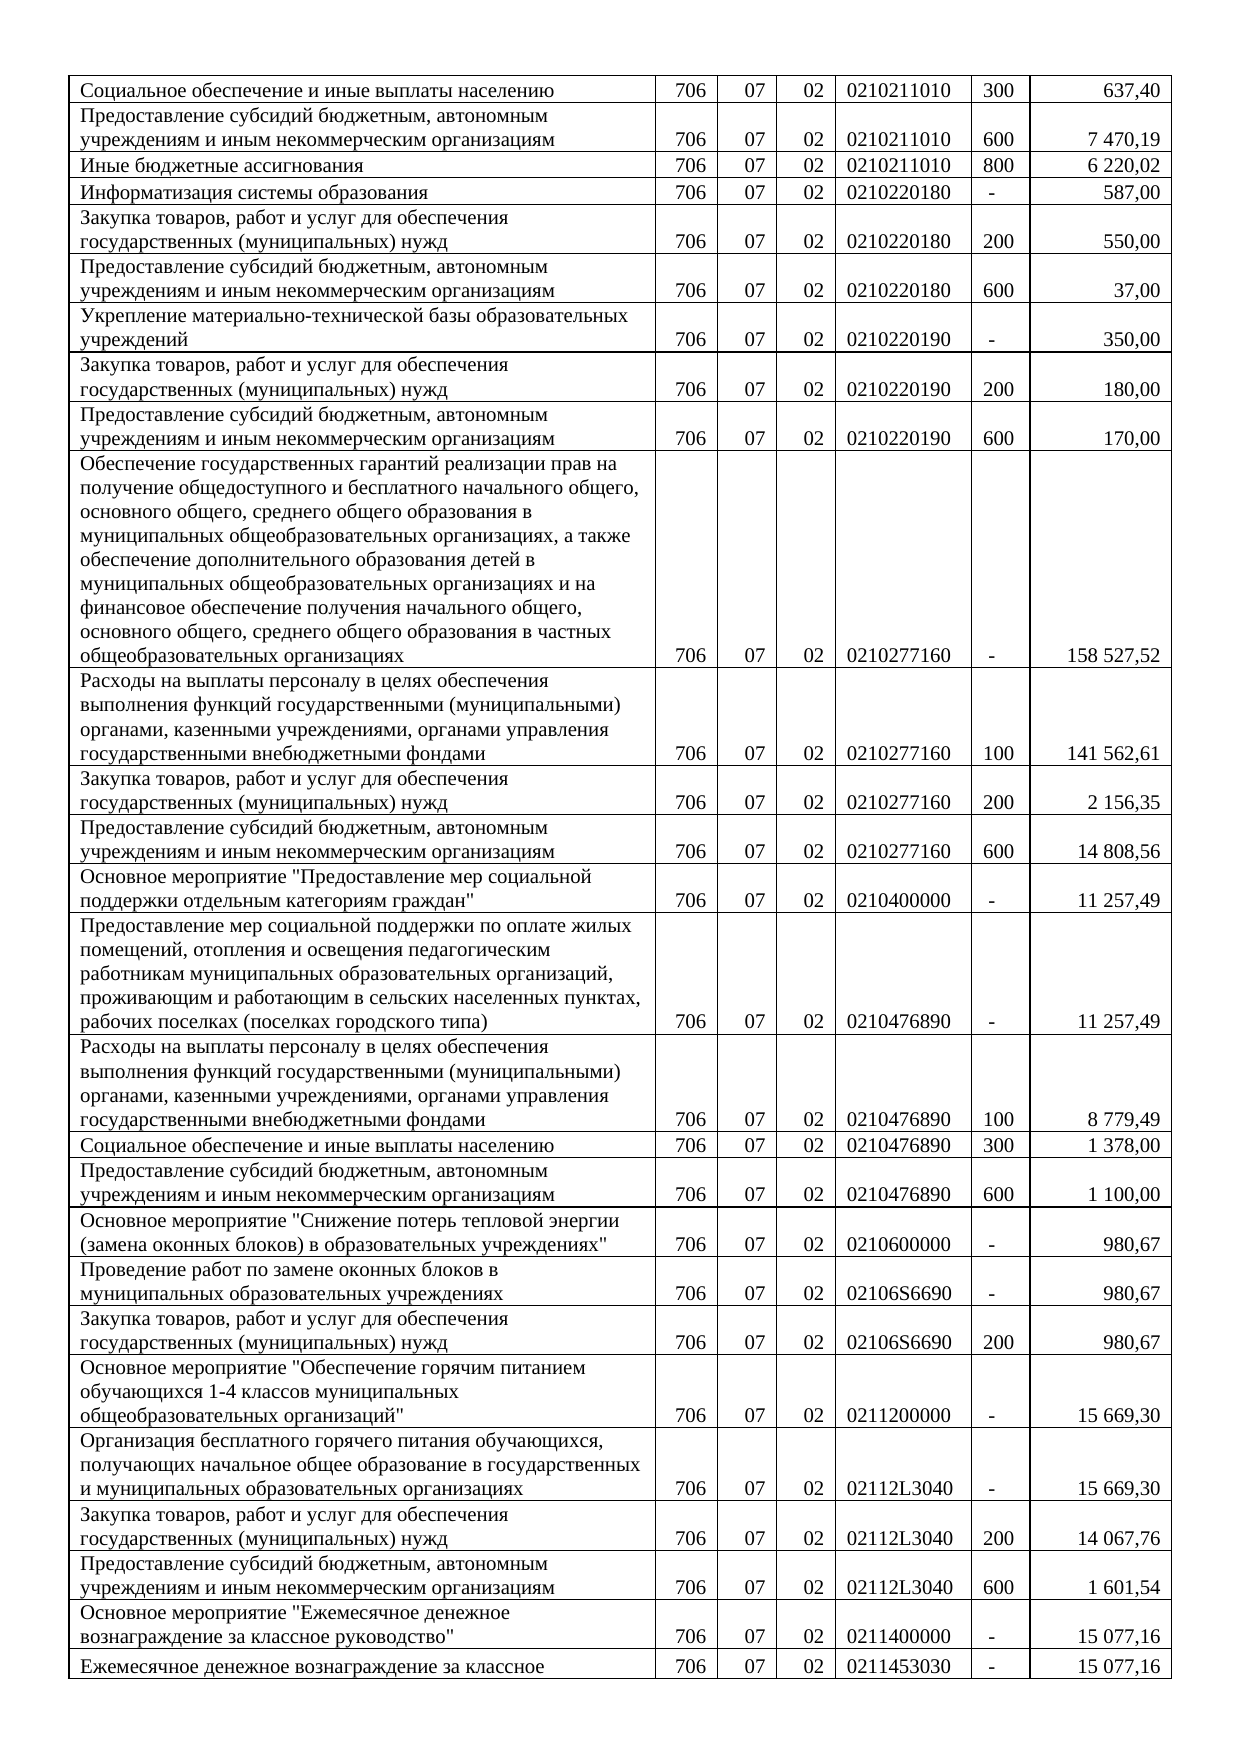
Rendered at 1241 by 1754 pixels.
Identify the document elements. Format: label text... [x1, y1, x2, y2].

table_cell Социальное обеспечение и иные выплаты населению [70, 76, 655, 102]
table_cell 07 [718, 913, 776, 1033]
table_cell 600 [972, 254, 1029, 302]
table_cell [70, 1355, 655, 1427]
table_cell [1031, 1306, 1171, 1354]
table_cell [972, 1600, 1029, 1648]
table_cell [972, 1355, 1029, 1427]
table_cell 0210220180 [836, 178, 971, 204]
table_cell 02 [777, 205, 835, 253]
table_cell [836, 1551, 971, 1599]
table_cell Предоставление субсидий бюджетным, автономным учреждениям и иным некоммерческим организациям [70, 1158, 655, 1206]
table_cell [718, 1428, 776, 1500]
table_cell 0210476890 [836, 1158, 971, 1206]
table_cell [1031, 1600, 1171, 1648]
table_cell Расходы на выплаты персоналу в целях обеспечения выполнения функций государственными (муниципальными) органами, казенными учреждениями, органами управления государственными внебюджетными фондами [70, 668, 655, 764]
table_cell 07 [718, 402, 776, 450]
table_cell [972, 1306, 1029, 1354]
table_cell 6 220,02 [1031, 152, 1171, 177]
table_cell 550,00 [1031, 205, 1171, 253]
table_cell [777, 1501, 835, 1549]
table_cell 0210211010 [836, 76, 971, 102]
table_cell 02 [777, 402, 835, 450]
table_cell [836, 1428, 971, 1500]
table_cell 07 [718, 1035, 776, 1131]
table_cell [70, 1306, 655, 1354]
table_cell - [972, 451, 1029, 667]
table_cell 706 [656, 1158, 717, 1206]
table_cell 0210277160 [836, 668, 971, 764]
table_cell 02 [777, 913, 835, 1033]
table_cell 600 [972, 103, 1029, 151]
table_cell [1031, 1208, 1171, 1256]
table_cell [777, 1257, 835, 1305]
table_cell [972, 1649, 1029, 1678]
table_cell 200 [972, 766, 1029, 814]
table_cell 02 [777, 1158, 835, 1206]
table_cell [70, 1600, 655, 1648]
table_cell - [972, 913, 1029, 1033]
table_cell 02 [777, 668, 835, 764]
table_cell 02 [777, 103, 835, 151]
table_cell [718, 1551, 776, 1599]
table_cell Предоставление субсидий бюджетным, автономным учреждениям и иным некоммерческим организациям [70, 103, 655, 151]
table_cell 0210220190 [836, 303, 971, 351]
table_cell 0210220190 [836, 353, 971, 401]
table_cell 07 [718, 254, 776, 302]
table_cell Основное мероприятие "Предоставление мер социальной поддержки отдельным категориям граждан" [70, 864, 655, 912]
table_cell 8 779,49 [1031, 1035, 1171, 1131]
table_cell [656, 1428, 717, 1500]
table_cell Информатизация системы образования [70, 178, 655, 204]
table_cell 706 [656, 76, 717, 102]
table_cell 02 [777, 1132, 835, 1157]
table_cell Расходы на выплаты персоналу в целях обеспечения выполнения функций государственными (муниципальными) органами, казенными учреждениями, органами управления государственными внебюджетными фондами [70, 1035, 655, 1131]
table_cell 0210277160 [836, 766, 971, 814]
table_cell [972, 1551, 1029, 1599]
table_cell Предоставление субсидий бюджетным, автономным учреждениям и иным некоммерческим организациям [70, 402, 655, 450]
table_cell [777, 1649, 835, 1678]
table_cell 02 [777, 178, 835, 204]
table_cell 02 [777, 1035, 835, 1131]
table_cell 100 [972, 668, 1029, 764]
table_cell 600 [972, 402, 1029, 450]
table_cell 0210476890 [836, 1035, 971, 1131]
table_cell 02 [777, 864, 835, 912]
table_cell 2 156,35 [1031, 766, 1171, 814]
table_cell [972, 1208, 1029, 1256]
table_cell 02 [777, 303, 835, 351]
table_cell 0210220190 [836, 402, 971, 450]
table_cell 300 [972, 76, 1029, 102]
table_cell Закупка товаров, работ и услуг для обеспечения государственных (муниципальных) нужд [70, 205, 655, 253]
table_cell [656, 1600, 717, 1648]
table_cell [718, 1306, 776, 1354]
table_cell 0210211010 [836, 152, 971, 177]
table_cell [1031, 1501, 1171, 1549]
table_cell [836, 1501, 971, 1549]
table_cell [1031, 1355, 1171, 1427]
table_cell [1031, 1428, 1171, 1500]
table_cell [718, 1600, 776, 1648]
table_cell 07 [718, 353, 776, 401]
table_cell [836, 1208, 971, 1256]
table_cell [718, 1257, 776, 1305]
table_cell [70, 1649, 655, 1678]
table_cell 706 [656, 402, 717, 450]
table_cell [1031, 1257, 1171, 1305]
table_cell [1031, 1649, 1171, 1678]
table_cell 706 [656, 178, 717, 204]
table_cell Социальное обеспечение и иные выплаты населению [70, 1132, 655, 1157]
table_cell 07 [718, 76, 776, 102]
table_cell Предоставление субсидий бюджетным, автономным учреждениям и иным некоммерческим организациям [70, 254, 655, 302]
table_cell 07 [718, 451, 776, 667]
table_cell 706 [656, 913, 717, 1033]
table_cell 11 257,49 [1031, 864, 1171, 912]
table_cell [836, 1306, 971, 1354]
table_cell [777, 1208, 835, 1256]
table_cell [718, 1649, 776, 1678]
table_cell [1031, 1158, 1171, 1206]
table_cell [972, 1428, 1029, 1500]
table_cell 350,00 [1031, 303, 1171, 351]
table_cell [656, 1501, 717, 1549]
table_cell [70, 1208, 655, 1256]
table_cell 02 [777, 254, 835, 302]
table_cell 1 378,00 [1031, 1132, 1171, 1157]
table_cell 37,00 [1031, 254, 1171, 302]
table_cell - [972, 864, 1029, 912]
table_cell 600 [972, 1158, 1029, 1206]
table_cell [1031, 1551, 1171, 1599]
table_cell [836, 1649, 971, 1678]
table_cell 180,00 [1031, 353, 1171, 401]
table_cell 0210400000 [836, 864, 971, 912]
table_cell 07 [718, 152, 776, 177]
table_cell - [972, 303, 1029, 351]
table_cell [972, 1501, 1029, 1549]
table_cell 0210476890 [836, 913, 971, 1033]
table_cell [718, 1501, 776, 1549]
table_cell 02 [777, 353, 835, 401]
table_cell 07 [718, 103, 776, 151]
table_cell 706 [656, 103, 717, 151]
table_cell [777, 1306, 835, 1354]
table_cell 0210220180 [836, 205, 971, 253]
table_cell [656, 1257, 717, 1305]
table_cell 706 [656, 353, 717, 401]
table_cell 07 [718, 815, 776, 863]
table_cell 02 [777, 766, 835, 814]
table_cell 11 257,49 [1031, 913, 1171, 1033]
table_cell 0210211010 [836, 103, 971, 151]
table_cell 141 562,61 [1031, 668, 1171, 764]
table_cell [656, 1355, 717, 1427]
table_cell 800 [972, 152, 1029, 177]
table_cell 07 [718, 668, 776, 764]
table_cell 0210277160 [836, 451, 971, 667]
table_cell 200 [972, 205, 1029, 253]
table_cell 07 [718, 303, 776, 351]
table_cell Обеспечение государственных гарантий реализации прав на получение общедоступного и бесплатного начального общего, основного общего, среднего общего образования в муниципальных общеобразовательных организациях, а также обеспечение дополнительного образования детей в муниципальных общеобразовательных организациях и на финансовое обеспечение получения начального общего, основного общего, среднего общего образования в частных общеобразовательных организациях [70, 451, 655, 667]
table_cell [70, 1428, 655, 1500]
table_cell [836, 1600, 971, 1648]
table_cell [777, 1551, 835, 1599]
table_cell Закупка товаров, работ и услуг для обеспечения государственных (муниципальных) нужд [70, 766, 655, 814]
table_cell 07 [718, 205, 776, 253]
table_cell - [972, 178, 1029, 204]
table_cell 100 [972, 1035, 1029, 1131]
table_cell 02 [777, 815, 835, 863]
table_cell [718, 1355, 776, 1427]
table_cell 0210277160 [836, 815, 971, 863]
table_cell 07 [718, 178, 776, 204]
table_cell 706 [656, 303, 717, 351]
table_cell 02 [777, 76, 835, 102]
table_cell 02 [777, 152, 835, 177]
table_cell Закупка товаров, работ и услуг для обеспечения государственных (муниципальных) нужд [70, 353, 655, 401]
table_cell 02 [777, 451, 835, 667]
table_cell 170,00 [1031, 402, 1171, 450]
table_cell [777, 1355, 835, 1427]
table_cell Иные бюджетные ассигнования [70, 152, 655, 177]
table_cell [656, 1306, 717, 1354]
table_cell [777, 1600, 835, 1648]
table_cell 07 [718, 864, 776, 912]
table_cell 07 [718, 766, 776, 814]
table_cell 706 [656, 451, 717, 667]
table_cell 158 527,52 [1031, 451, 1171, 667]
table_cell Укрепление материально-технической базы образовательных учреждений [70, 303, 655, 351]
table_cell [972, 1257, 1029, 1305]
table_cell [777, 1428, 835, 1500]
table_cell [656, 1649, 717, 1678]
table_cell 587,00 [1031, 178, 1171, 204]
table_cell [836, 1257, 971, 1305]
table_cell 0210220180 [836, 254, 971, 302]
table_cell Предоставление субсидий бюджетным, автономным учреждениям и иным некоммерческим организациям [70, 815, 655, 863]
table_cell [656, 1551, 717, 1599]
table_cell Предоставление мер социальной поддержки по оплате жилых помещений, отопления и освещения педагогическим работникам муниципальных образовательных организаций, проживающим и работающим в сельских населенных пунктах, рабочих поселках (поселках городского типа) [70, 913, 655, 1033]
table_cell 706 [656, 152, 717, 177]
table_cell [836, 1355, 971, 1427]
table_cell 637,40 [1031, 76, 1171, 102]
table_cell 706 [656, 864, 717, 912]
table_cell 14 808,56 [1031, 815, 1171, 863]
table_cell 706 [656, 254, 717, 302]
table_cell 200 [972, 353, 1029, 401]
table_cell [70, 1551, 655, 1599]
table_cell 0210476890 [836, 1132, 971, 1157]
table_cell 706 [656, 668, 717, 764]
table_cell 706 [656, 766, 717, 814]
table_cell 706 [656, 205, 717, 253]
table_cell 600 [972, 815, 1029, 863]
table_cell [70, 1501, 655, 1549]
table_cell 7 470,19 [1031, 103, 1171, 151]
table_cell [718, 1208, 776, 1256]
table_cell 706 [656, 1035, 717, 1131]
table_cell 706 [656, 815, 717, 863]
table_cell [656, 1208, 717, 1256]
table_cell 300 [972, 1132, 1029, 1157]
table_cell 07 [718, 1132, 776, 1157]
table_cell 07 [718, 1158, 776, 1206]
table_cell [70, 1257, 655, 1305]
table_cell 706 [656, 1132, 717, 1157]
